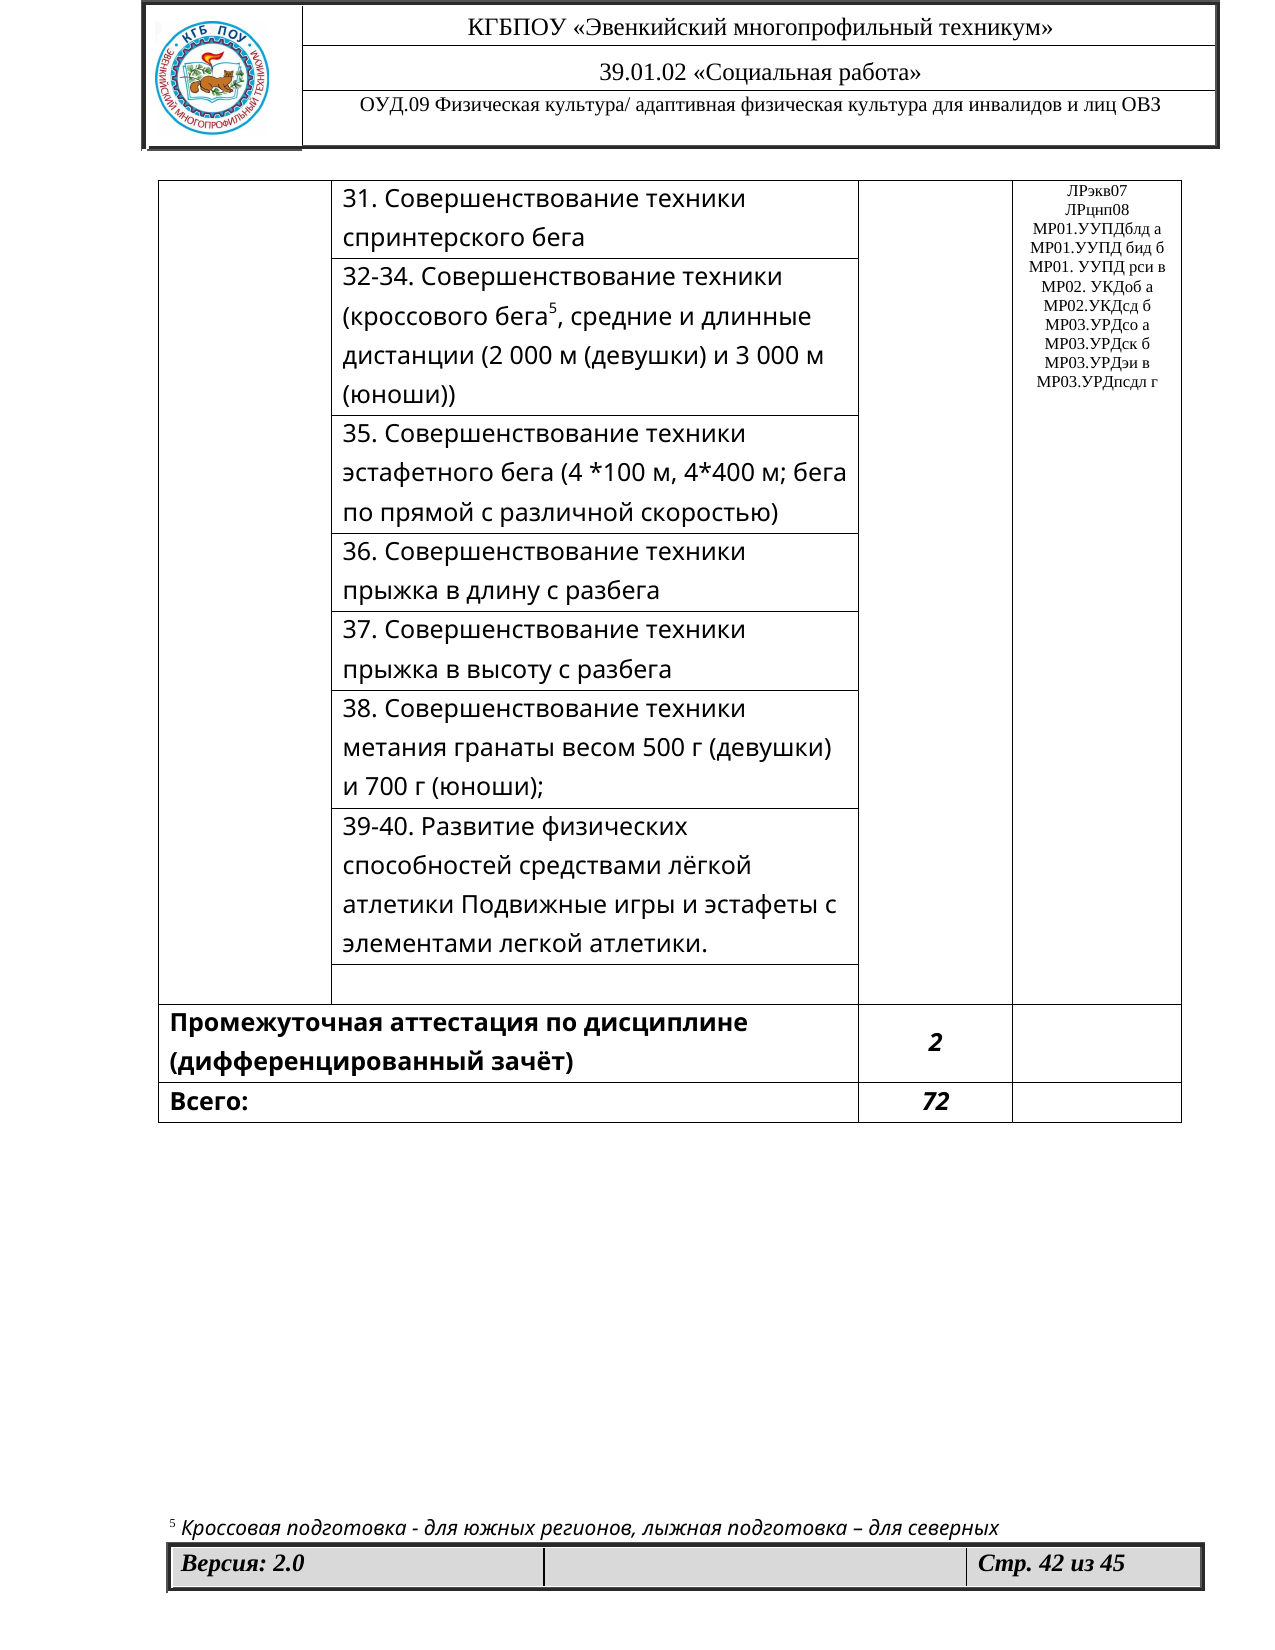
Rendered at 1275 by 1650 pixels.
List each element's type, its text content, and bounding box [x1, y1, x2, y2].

table_cell 37. Совершенствование техники прыжка в высоту с разбега [332, 612, 858, 690]
table_cell 36. Совершенствование техники прыжка в длину с разбега [332, 534, 858, 611]
table_cell Промежуточная аттестация по дисциплине (дифференцированный зачёт) [159, 1005, 858, 1082]
table_cell [859, 181, 1012, 1004]
picture [155, 21, 202, 69]
table_cell 39-40. Развитие физических способностей средствами лёгкой атлетики Подвижные игры и эстафеты с элементами легкой атлетики. [332, 809, 858, 964]
table_cell 35. Совершенствование техники эстафетного бега (4 *100 м, 4*400 м; бега по прямой с различной скоростью) [332, 416, 858, 533]
table_cell [1013, 1005, 1181, 1082]
table_cell 2 [859, 1005, 1012, 1082]
table_cell [332, 965, 858, 1004]
table_cell 31. Совершенствование техники спринтерского бега [332, 181, 858, 258]
table_cell 38. Совершенствование техники метания гранаты весом 500 г (девушки) и 700 г (юноши); [332, 691, 858, 807]
table_cell Всего: [159, 1083, 858, 1122]
table_cell [1013, 1083, 1181, 1122]
table_cell 32-34. Совершенствование техники (кроссового бега, средние и длинные дистанции (2 000 м (девушки) и 3 000 м (юноши)) [332, 259, 858, 415]
table_cell 72 [859, 1083, 1012, 1122]
picture [155, 21, 270, 136]
